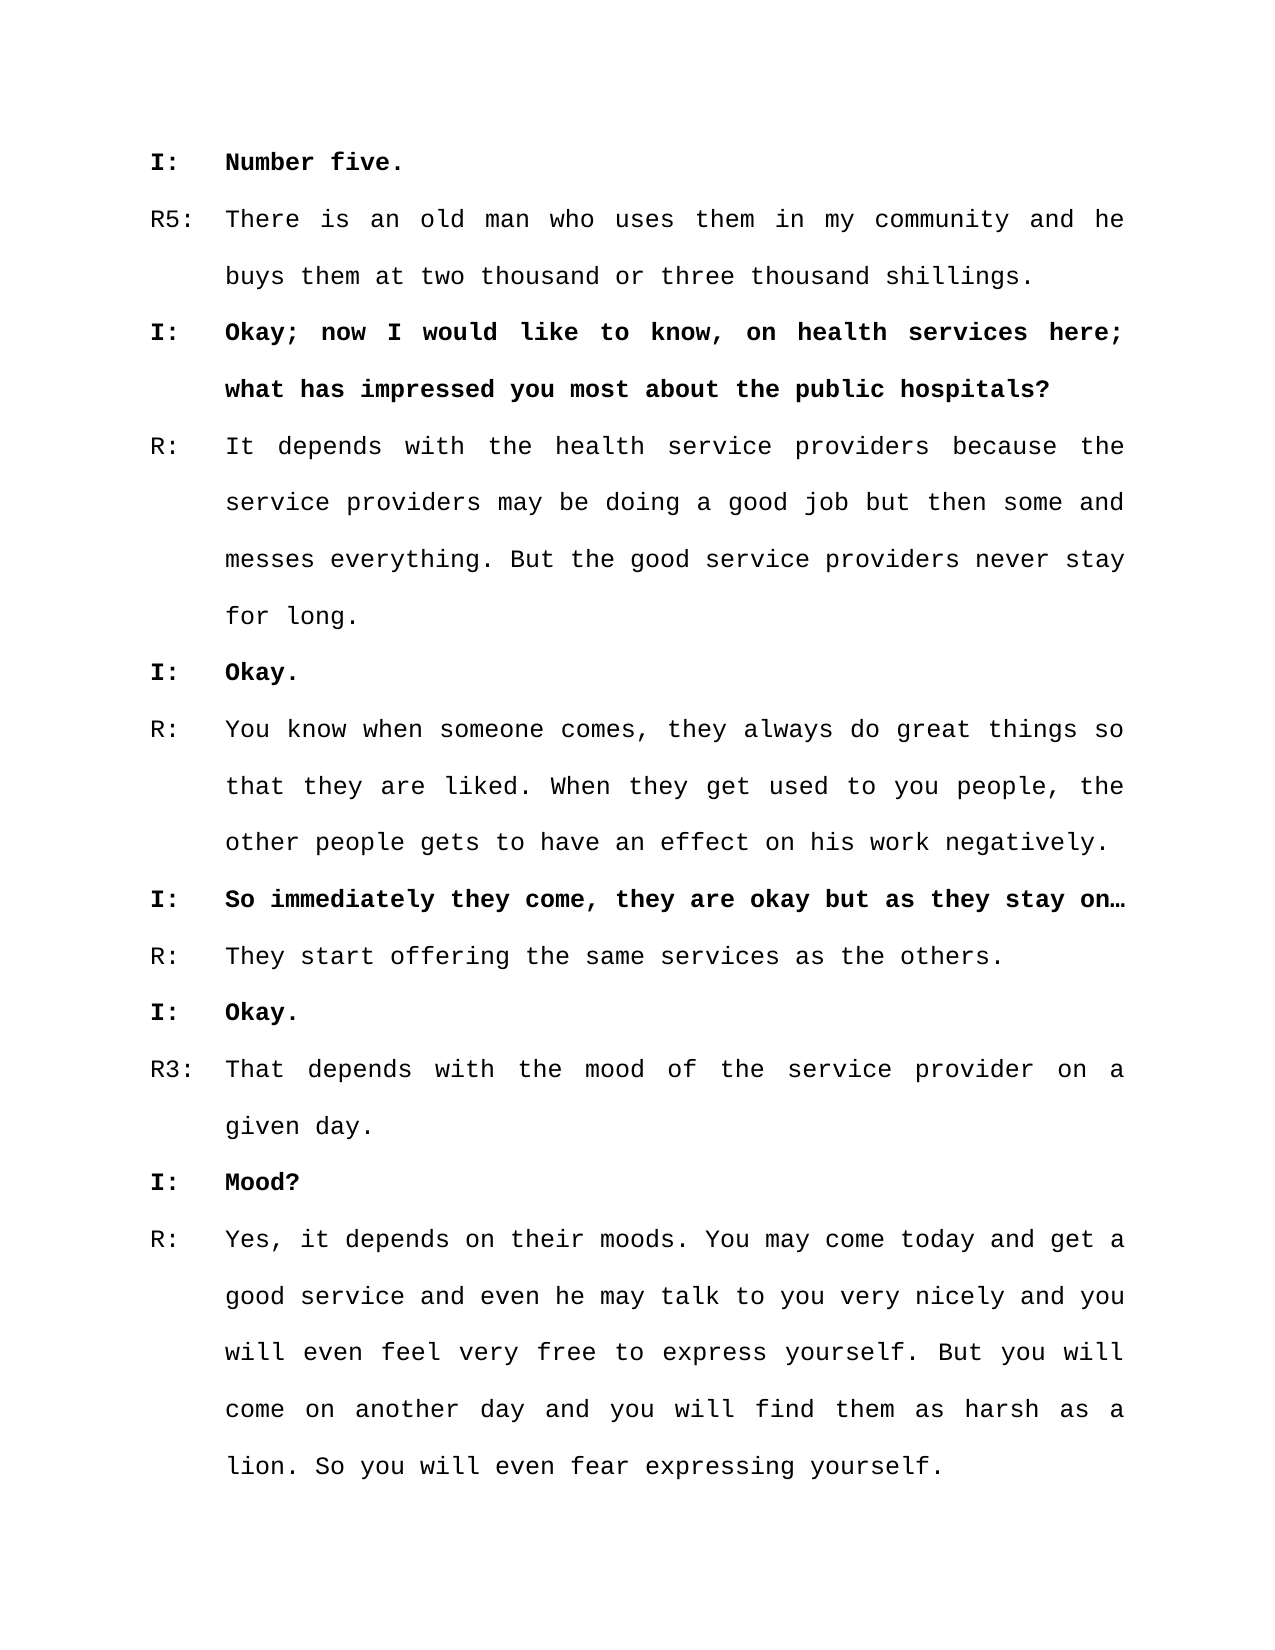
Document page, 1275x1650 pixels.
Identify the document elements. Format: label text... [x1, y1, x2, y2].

text I: Okay; now I would like to know, on health services here; what has impressed you most about the public hospitals? [150, 320, 1125, 405]
text I: Okay. [150, 660, 1125, 688]
text R: You know when someone comes, they always do great things so that they are liked. When they get used to you people, the other people gets to have an effect on his work negatively. [150, 717, 1125, 858]
text R: Yes, it depends on their moods. You may come today and get a good service and even he may talk to you very nicely and you will even feel very free to express yourself. But you will come on another day and you will find them as harsh as a lion. So you will even fear expressing yourself. [150, 1227, 1125, 1482]
text I: So immediately they come, they are okay but as they stay on… [150, 887, 1125, 915]
text R: They start offering the same services as the others. [150, 943, 1125, 972]
text I: Number five. [150, 150, 1125, 178]
text R3: That depends with the mood of the service provider on a given day. [150, 1057, 1125, 1142]
text R: It depends with the health service providers because the service providers may be doing a good job but then some and messes everything. But the good service providers never stay for long. [150, 433, 1125, 632]
text I: Mood? [150, 1170, 1125, 1198]
text I: Okay. [150, 1000, 1125, 1028]
text R5: There is an old man who uses them in my community and he buys them at two thousand or three thousand shillings. [150, 207, 1125, 292]
